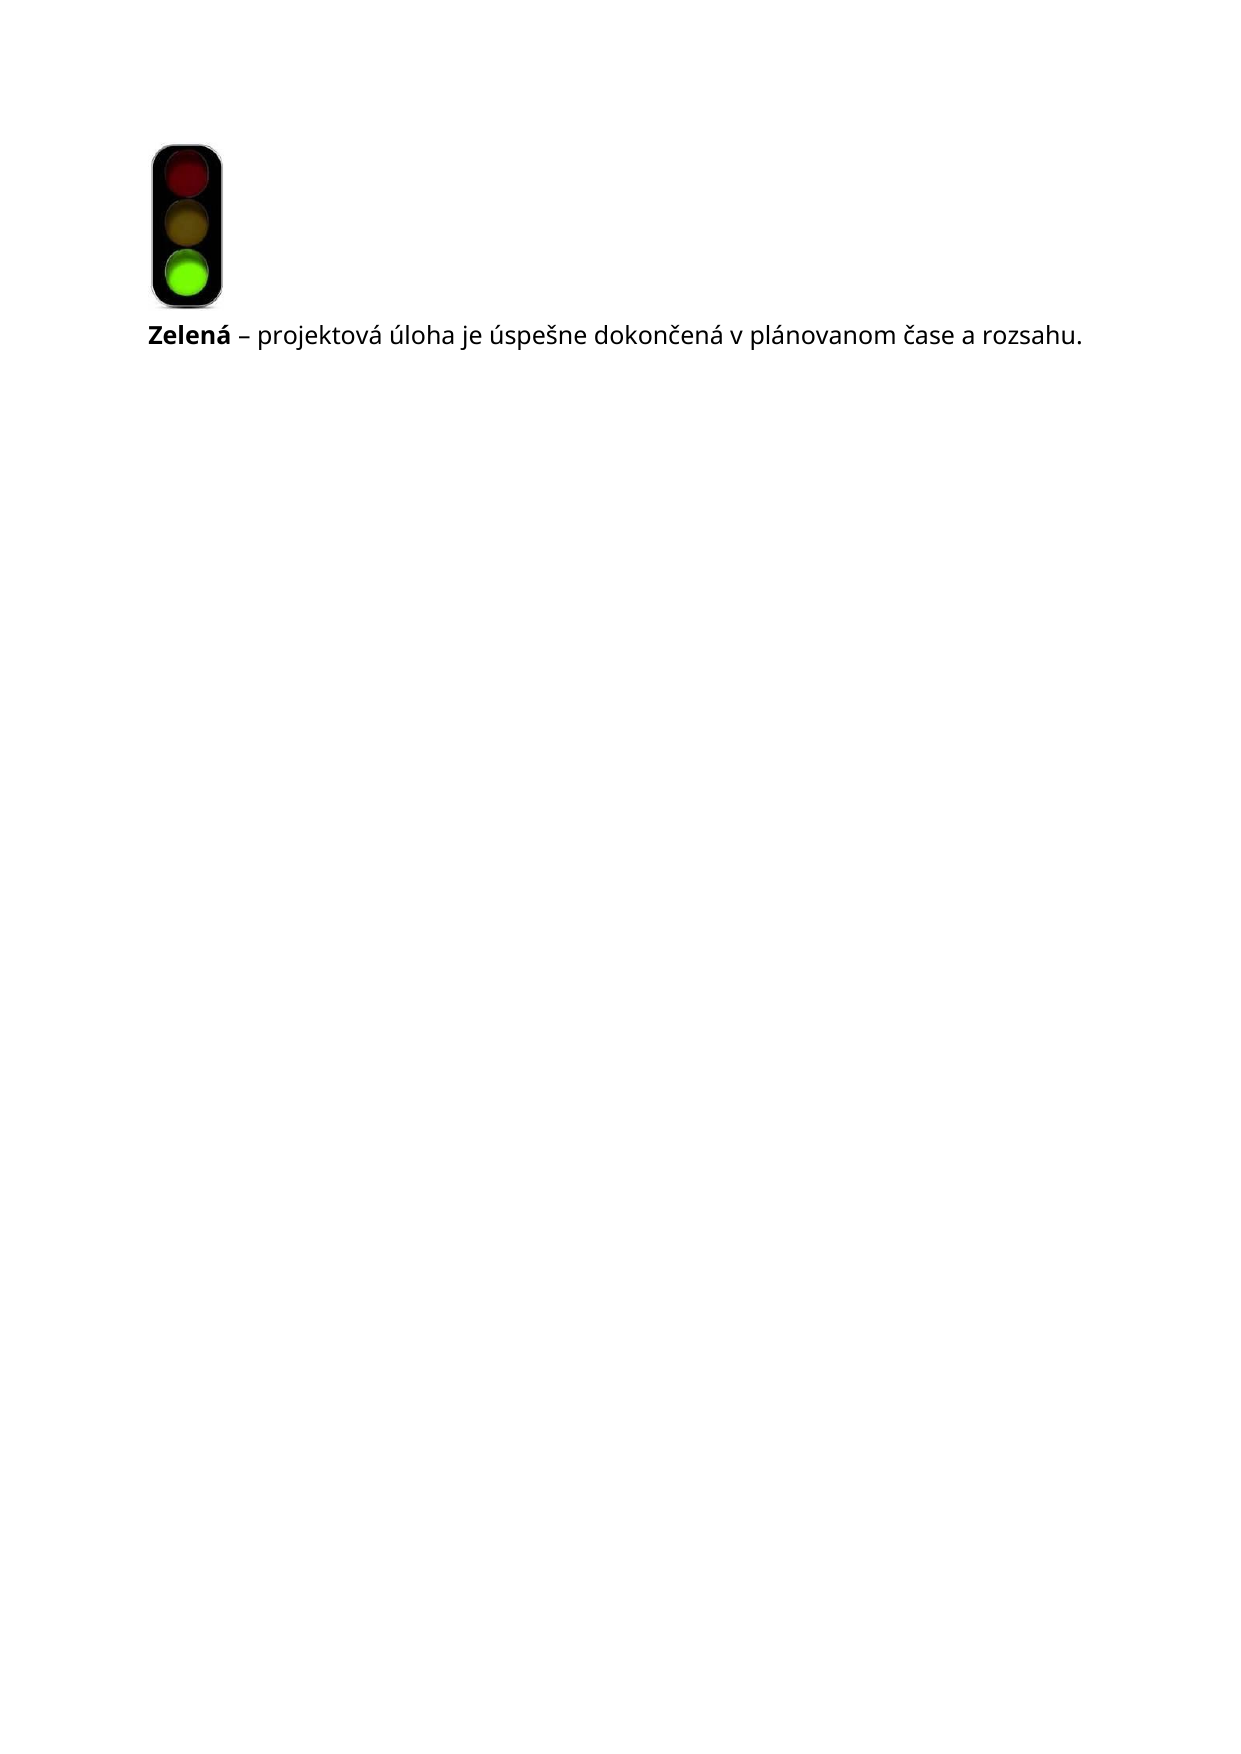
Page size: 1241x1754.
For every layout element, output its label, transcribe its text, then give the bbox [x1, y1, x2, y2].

picture [148, 142, 225, 312]
text Zelená – projektová úloha je úspešne dokončená v plánovanom čase a rozsahu. [148, 317, 1093, 351]
